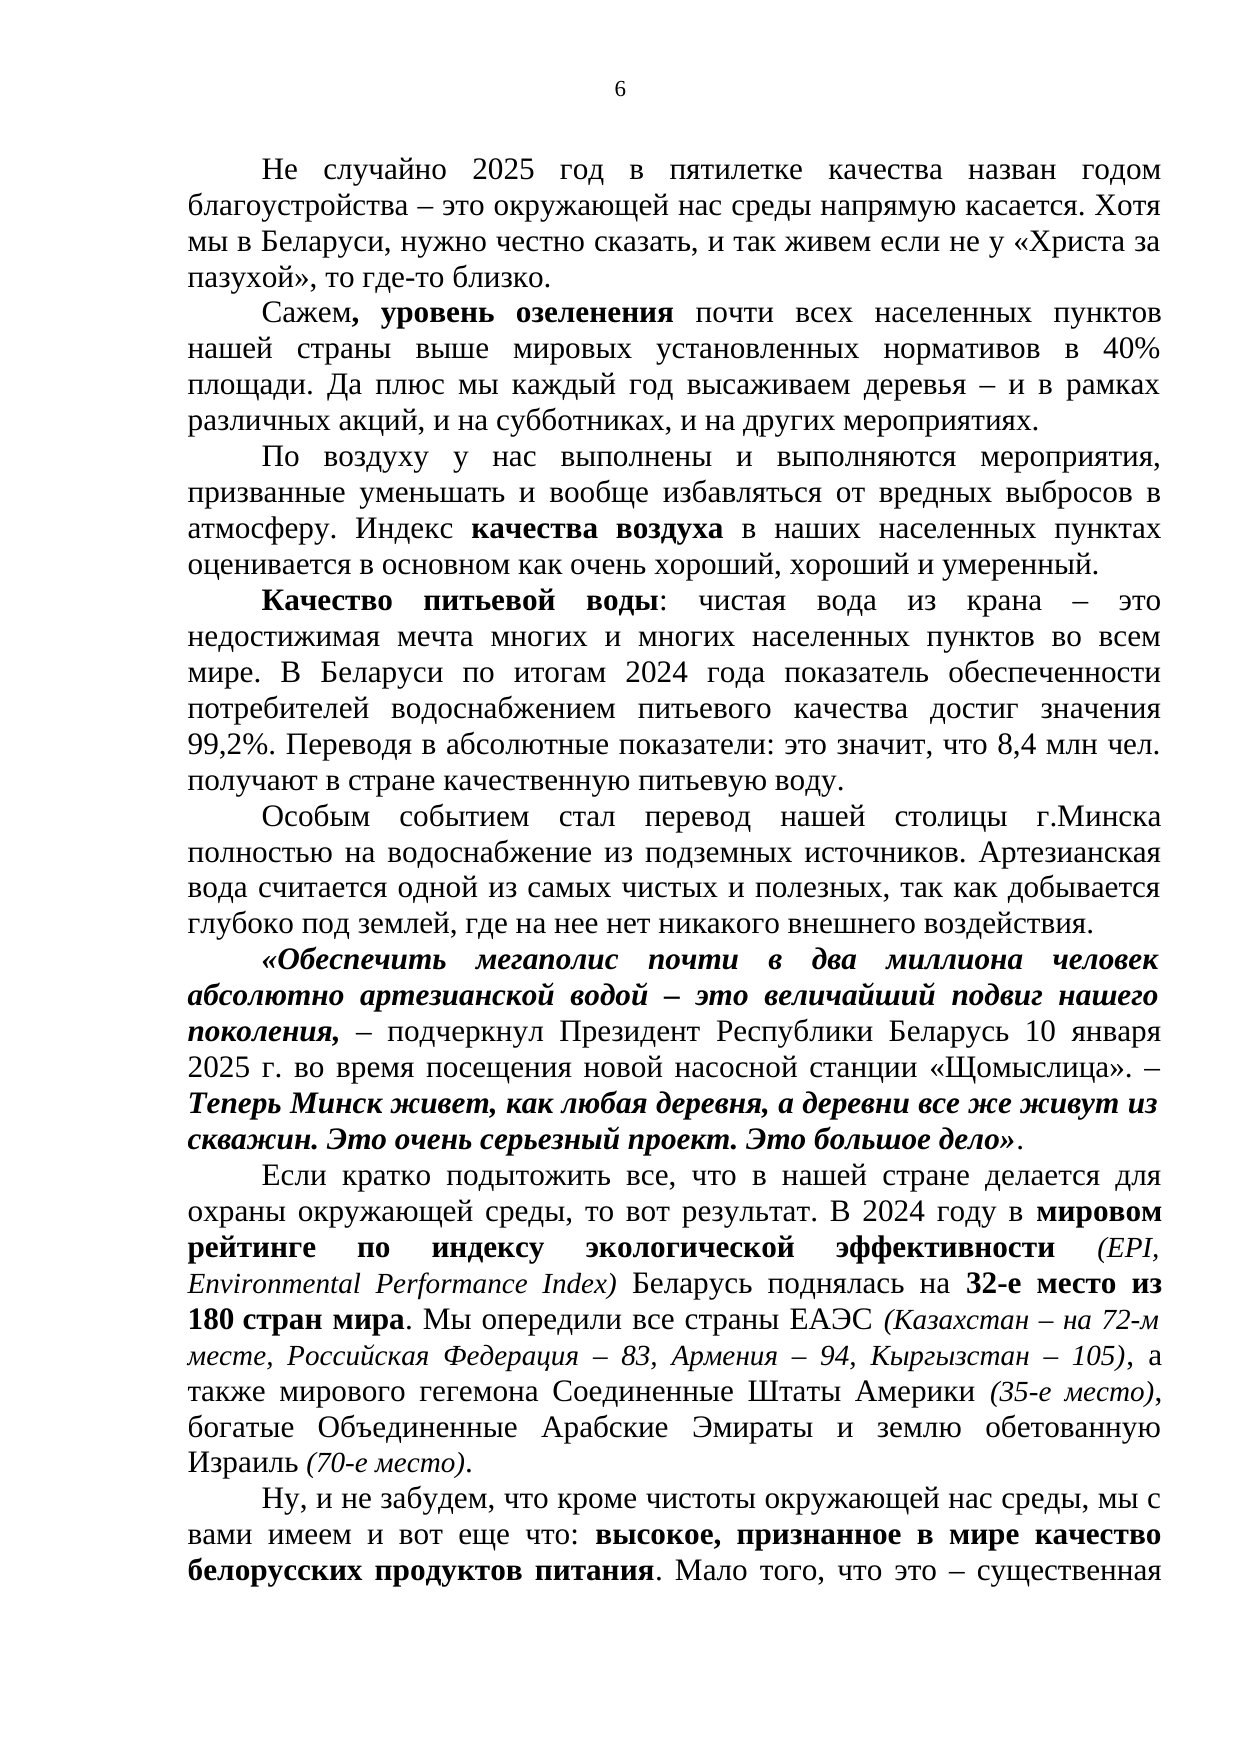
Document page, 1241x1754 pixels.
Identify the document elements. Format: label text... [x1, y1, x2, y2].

text Качество питьевой воды: чистая вода из крана – это недостижимая мечта многих и многих населенных пунктов во всем мире. В Беларуси по итогам 2024 года показатель обеспеченности потребителей водоснабжением питьевого качества достиг значения 99,2%. Переводя в абсолютные показатели: это значит, что 8,4 млн чел. получают в стране качественную питьевую воду. [187, 581, 1162, 797]
text «Обеспечить мегаполис почти в два миллиона человек абсолютно артезианской водой – это величайший подвиг нашего поколения, – подчеркнул Президент Республики Беларусь 10 января 2025 г. во время посещения новой насосной станции «Щомыслица». – Теперь Минск живет, как любая деревня, а деревни все же живут из скважин. Это очень серьезный проект. Это большое дело». [187, 941, 1162, 1156]
text Не случайно 2025 год в пятилетке качества назван годом благоустройства – это окружающей нас среды напрямую касается. Хотя мы в Беларуси, нужно честно сказать, и так живем если не у «Христа за пазухой», то где-то близко. [187, 150, 1162, 294]
text По воздуху у нас выполнены и выполняются мероприятия, призванные уменьшать и вообще избавляться от вредных выбросов в атмосферу. Индекс качества воздуха в наших населенных пунктах оценивается в основном как очень хороший, хороший и умеренный. [187, 437, 1162, 581]
text Сажем, уровень озеленения почти всех населенных пунктов нашей страны выше мировых установленных нормативов в 40% площади. Да плюс мы каждый год высаживаем деревья – и в рамках различных акций, и на субботниках, и на других мероприятиях. [187, 294, 1162, 437]
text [187, 1480, 1162, 1587]
text Если кратко подытожить все, что в нашей стране делается для охраны окружающей среды, то вот результат. В 2024 году в мировом рейтинге по индексу экологической эффективности (EPI, Environmental Performance Index) Беларусь поднялась на 32-е место из 180 стран мира. Мы опередили все страны ЕАЭС (Казахстан – на 72-м месте, Российская Федерация – 83, Армения – 94, Кыргызстан – 105), а также мирового гегемона Соединенные Штаты Америки (35-е место), богатые Объединенные Арабские Эмираты и землю обетованную Израиль (70-е место). [187, 1156, 1162, 1480]
text Особым событием стал перевод нашей столицы г.Минска полностью на водоснабжение из подземных источников. Артезианская вода считается одной из самых чистых и полезных, так как добывается глубоко под землей, где на нее нет никакого внешнего воздействия. [187, 797, 1162, 941]
